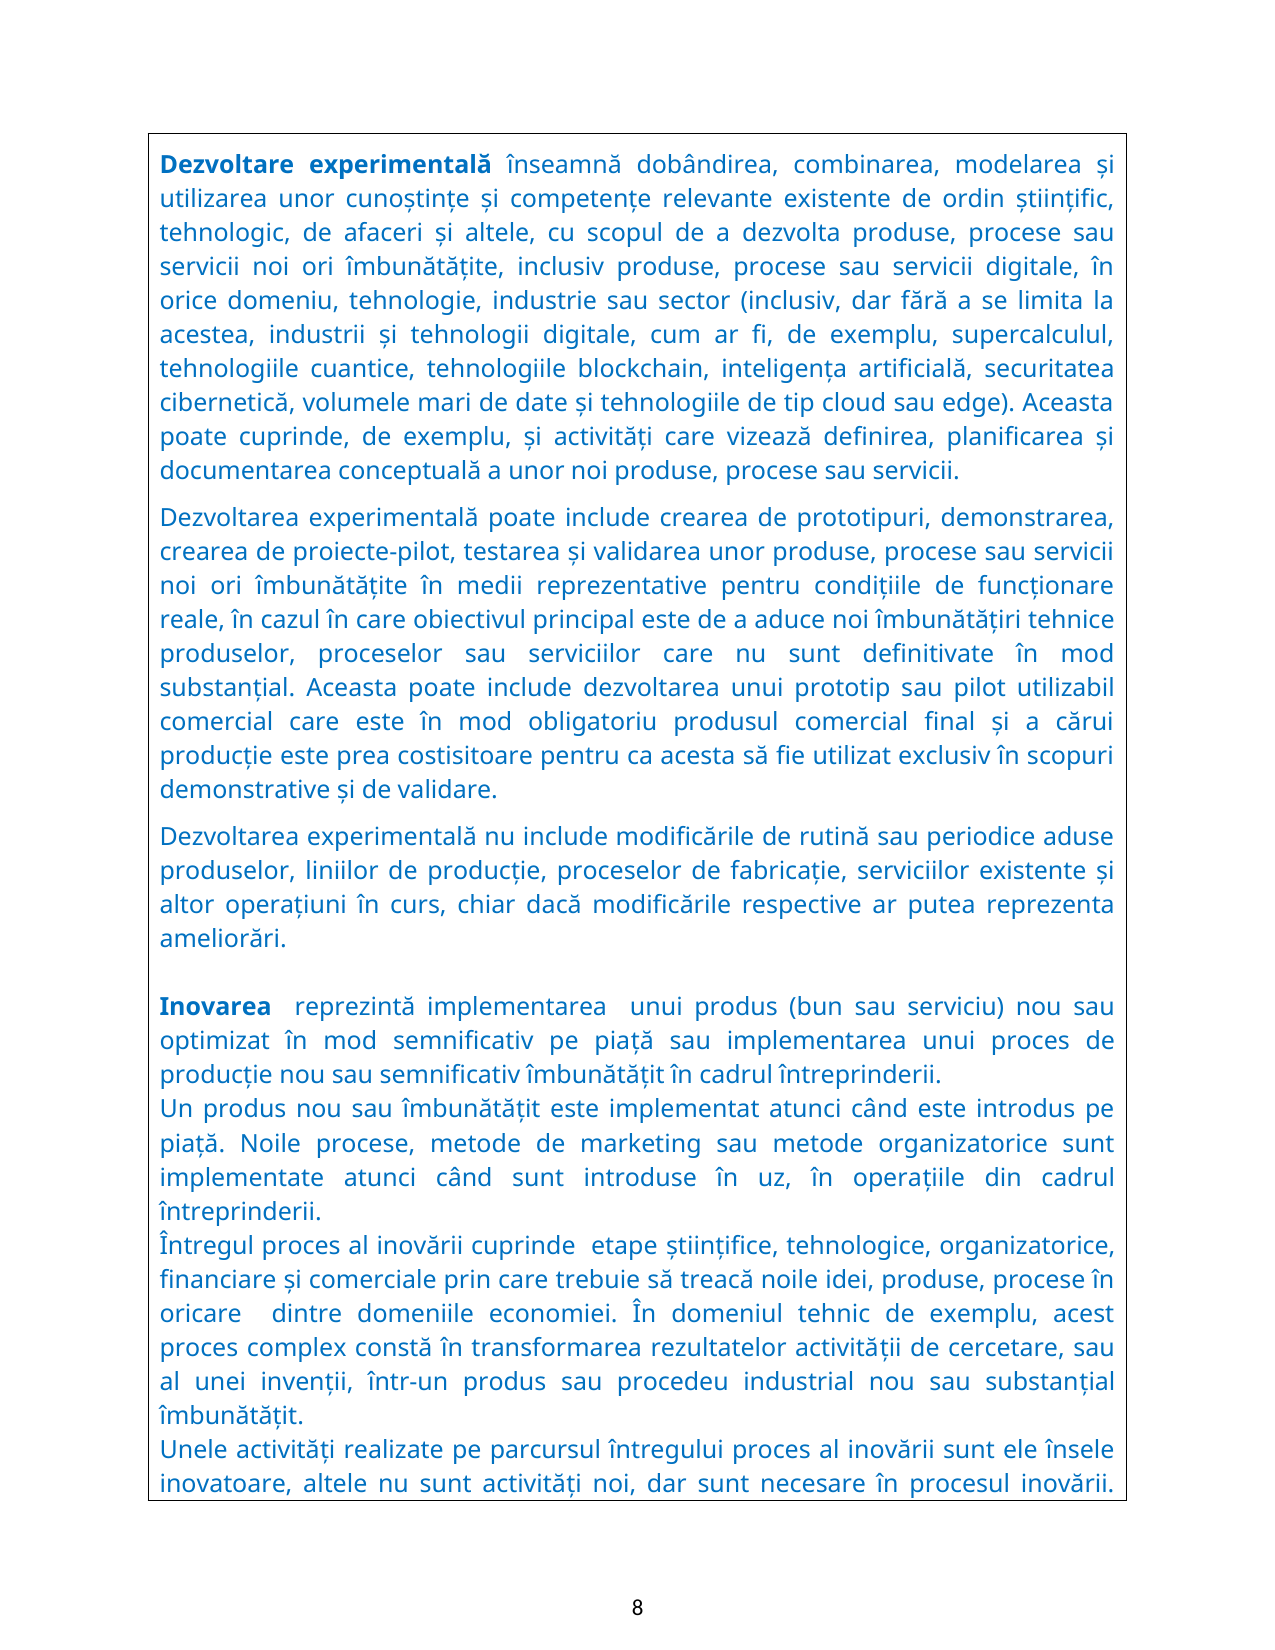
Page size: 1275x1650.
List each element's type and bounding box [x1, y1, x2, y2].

table_header [149, 134, 1126, 1500]
